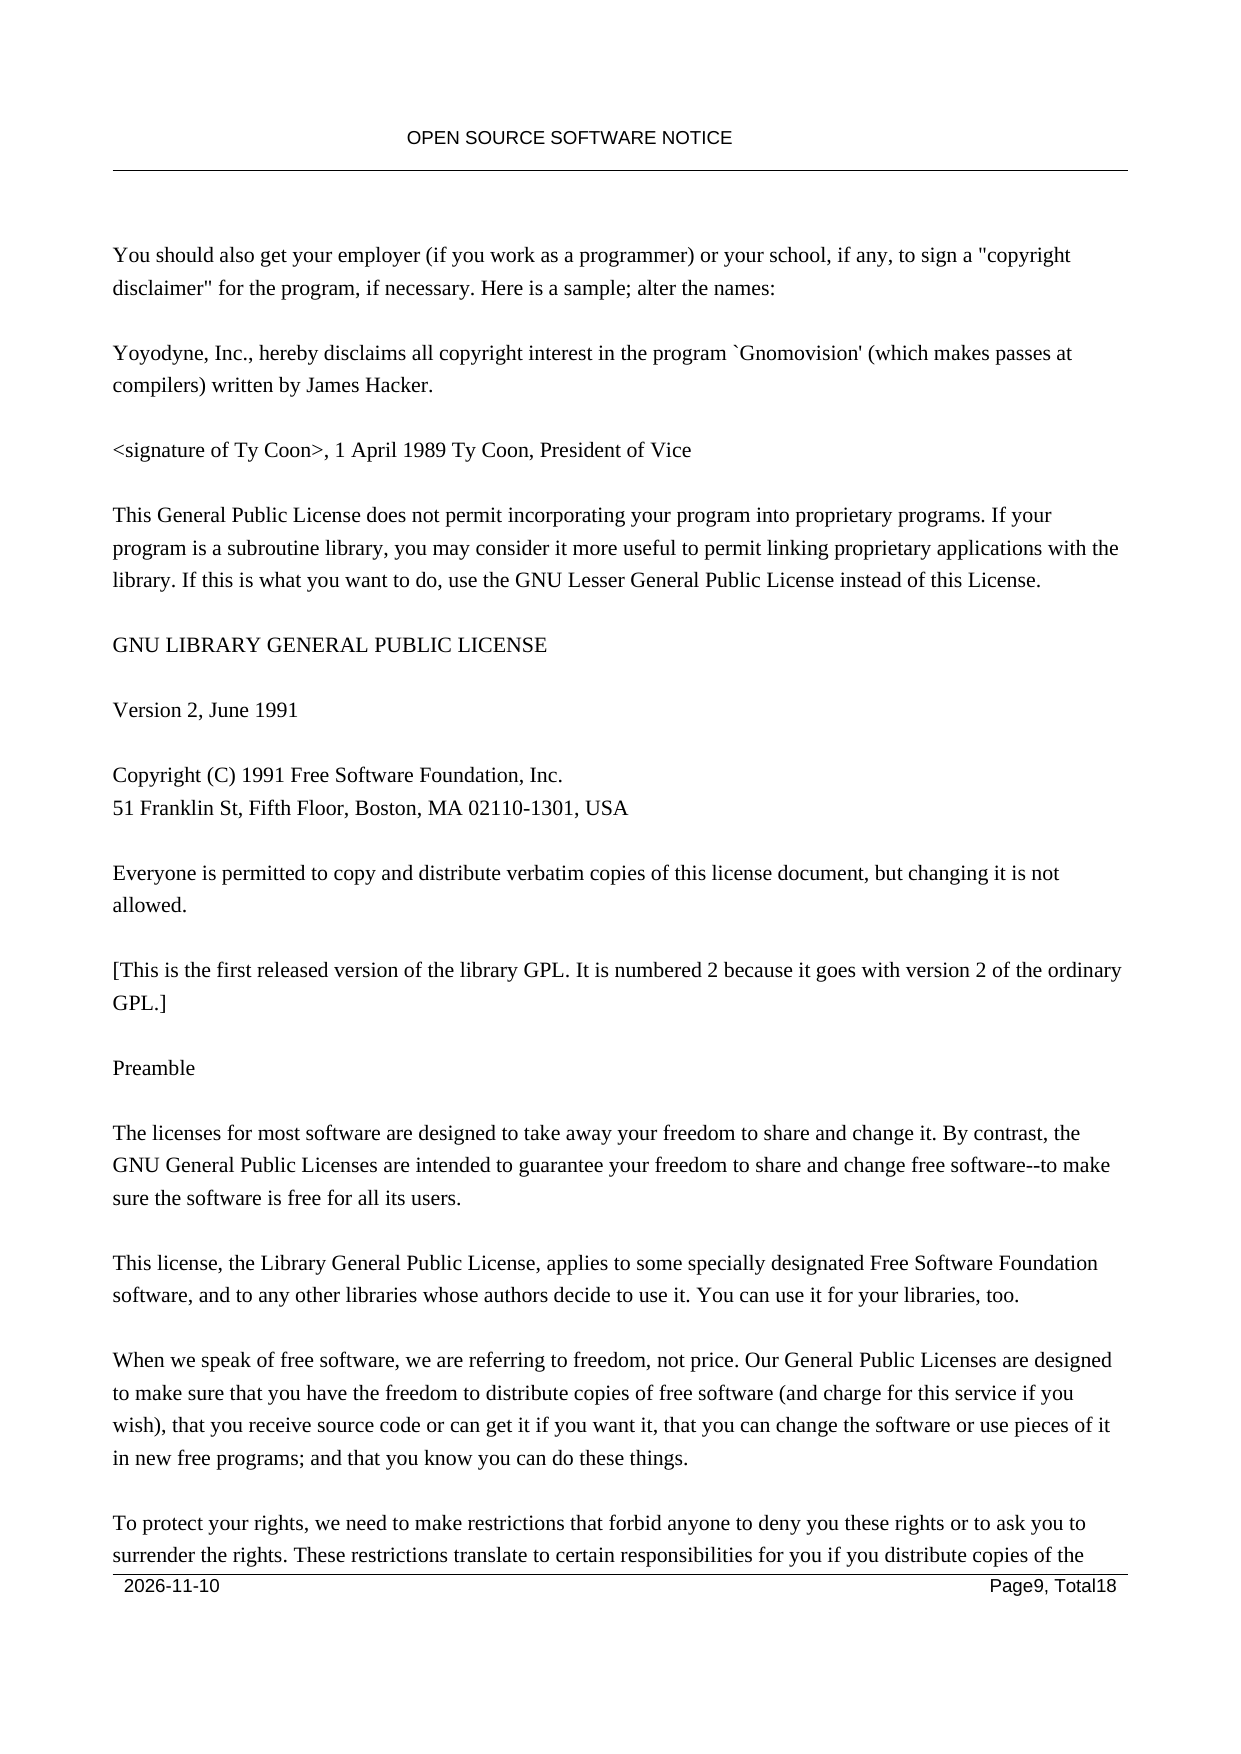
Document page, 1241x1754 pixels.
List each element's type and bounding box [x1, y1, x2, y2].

text [112, 206, 1128, 1571]
